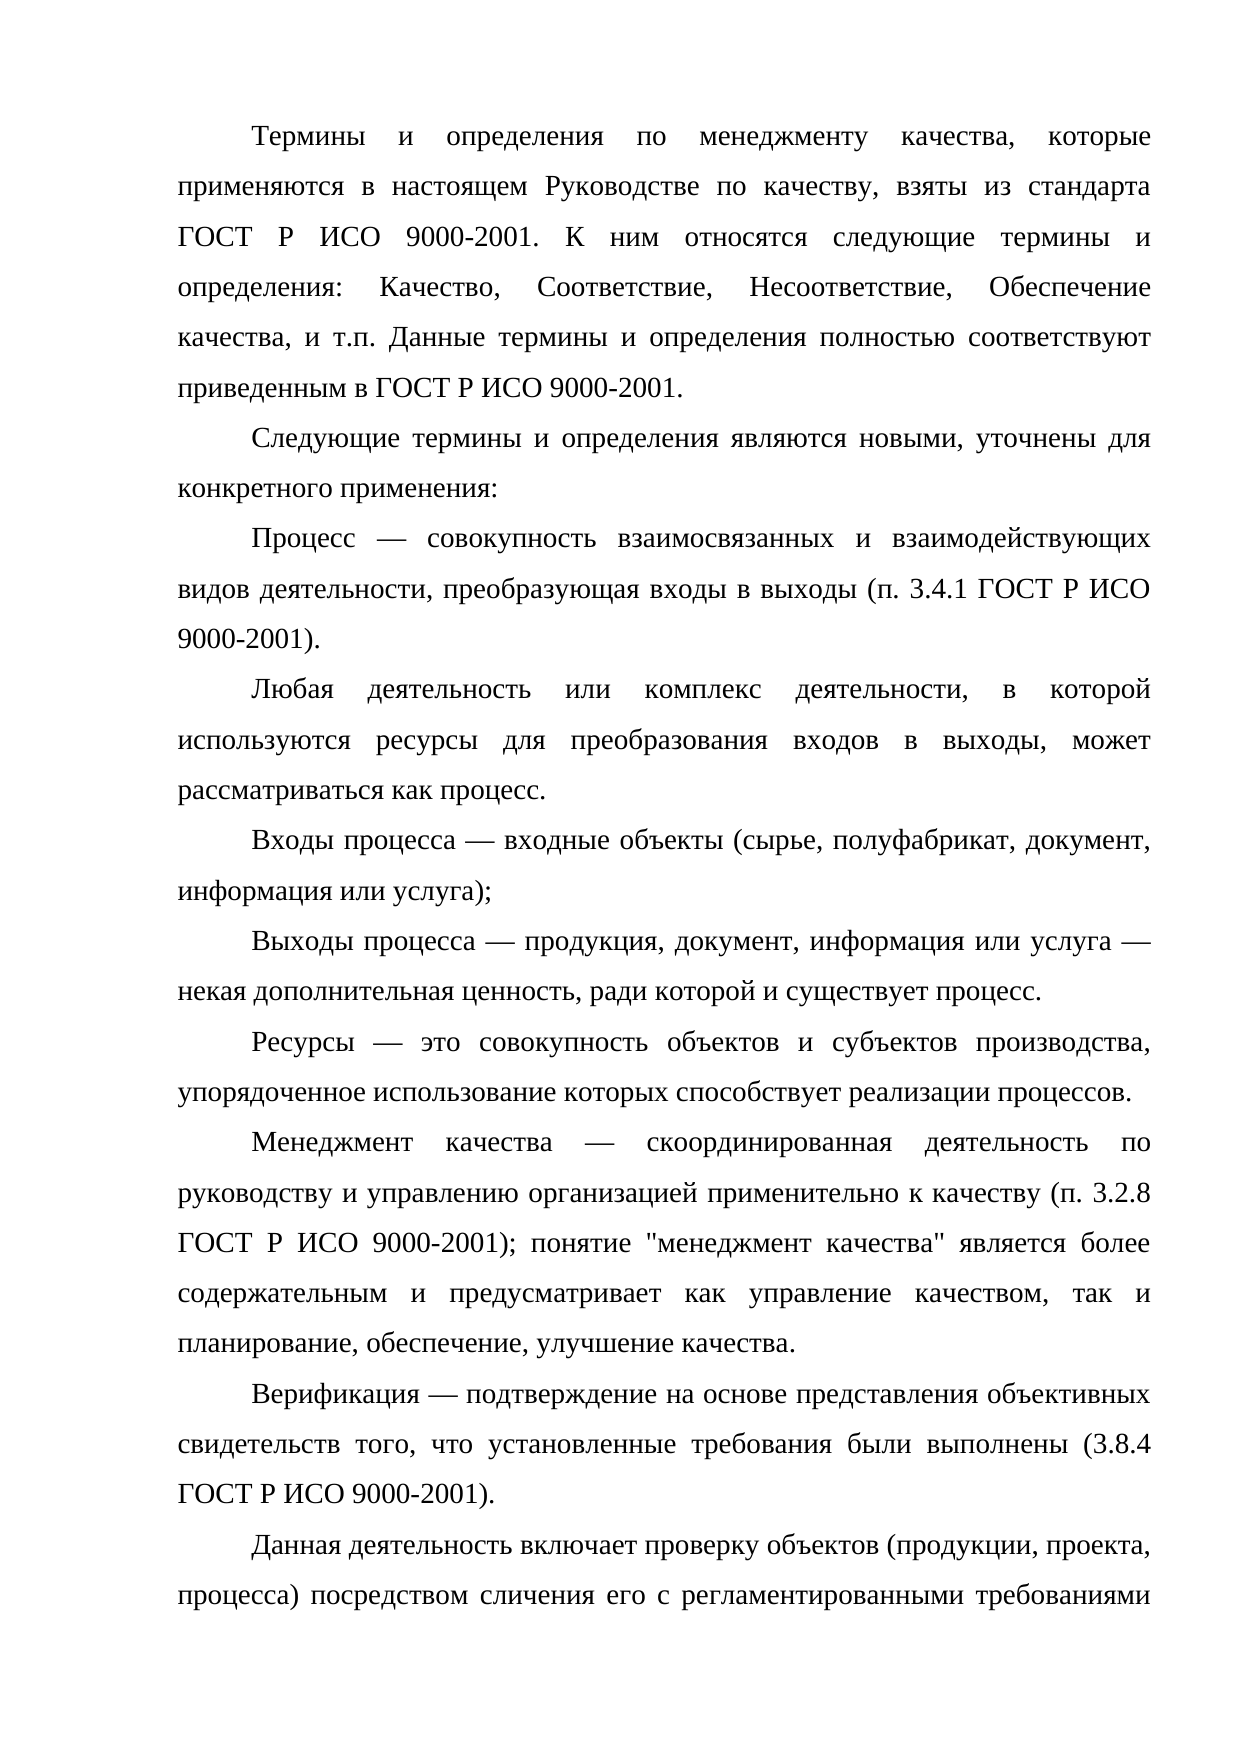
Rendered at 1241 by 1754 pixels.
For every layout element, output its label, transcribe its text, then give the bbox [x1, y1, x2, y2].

text Следующие термины и определения являются новыми, уточнены для конкретного применения: [177, 420, 1152, 504]
text Входы процесса — входные объекты (сырье, полуфабрикат, документ, информация или услуга); [177, 822, 1152, 906]
text Любая деятельность или комплекс деятельности, в которой используются ресурсы для преобразования входов в выходы, может рассматриваться как процесс. [177, 672, 1152, 806]
text Процесс — совокупность взаимосвязанных и взаимодействующих видов деятельности, преобразующая входы в выходы (п. 3.4.1 ГОСТ Р ИСО 9000-2001). [177, 521, 1152, 655]
text Верификация — подтверждение на основе представления объективных свидетельств того, что установленные требования были выполнены (3.8.4 ГОСТ Р ИСО 9000-2001). [177, 1376, 1152, 1510]
text Выходы процесса — продукция, документ, информация или услуга — некая дополнительная ценность, ради которой и существует процесс. [177, 923, 1152, 1007]
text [177, 1527, 1152, 1611]
text Термины и определения по менеджменту качества, которые применяются в настоящем Руководстве по качеству, взяты из стандарта ГОСТ Р ИСО 9000-2001. К ним относятся следующие термины и определения: Качество, Соответствие, Несоответствие, Обеспечение качества, и т.п. Данные термины и определения полностью соответствуют приведенным в ГОСТ Р ИСО 9000-2001. [177, 118, 1152, 403]
text Ресурсы — это совокупность объектов и субъектов производства, упорядоченное использование которых способствует реализации процессов. [177, 1024, 1152, 1108]
text Менеджмент качества — скоординированная деятельность по руководству и управлению организацией применительно к качеству (п. 3.2.8 ГОСТ Р ИСО 9000-2001); понятие "менеджмент качества" является более содержательным и предусматривает как управление качеством, так и планирование, обеспечение, улучшение качества. [177, 1124, 1152, 1359]
